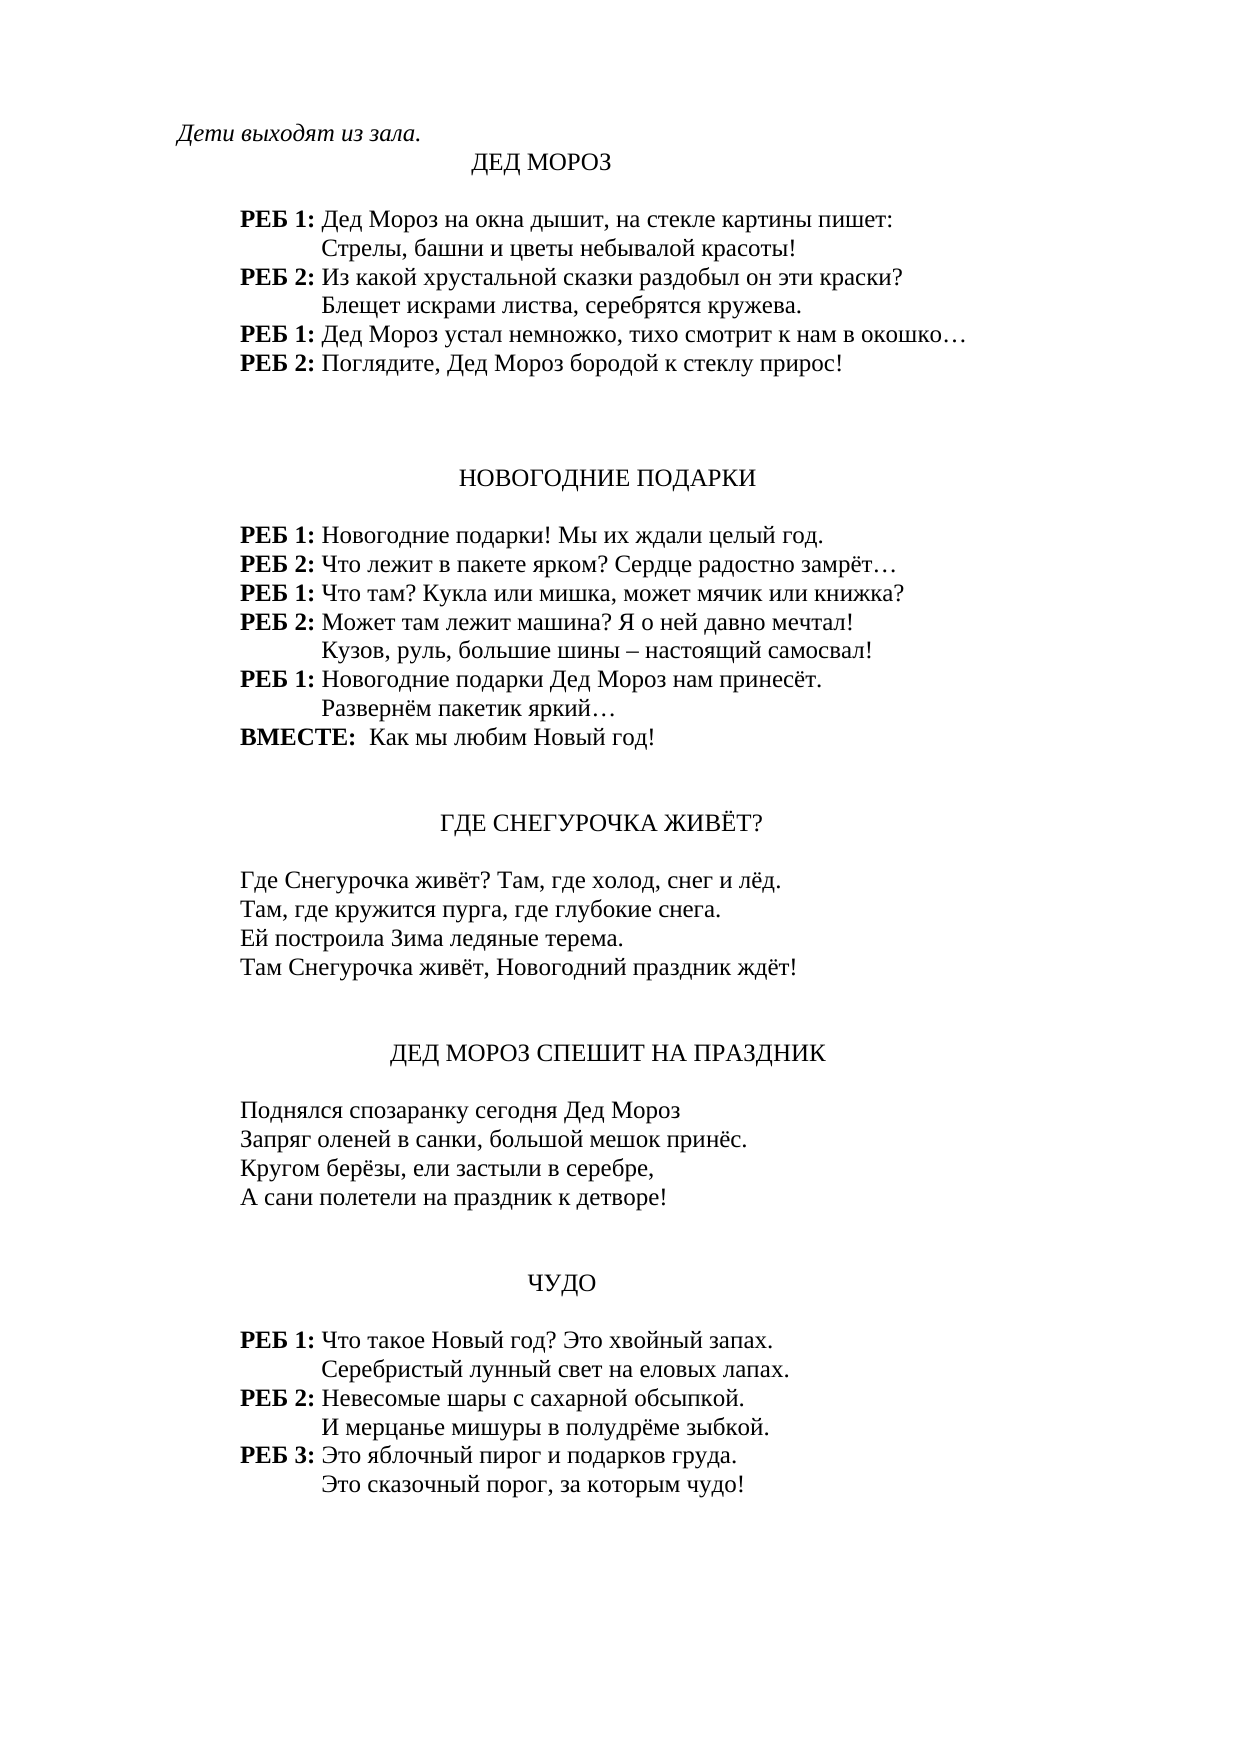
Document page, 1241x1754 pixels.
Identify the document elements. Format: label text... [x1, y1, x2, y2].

text РЕБ 1: Что такое Новый год? Это хвойный запах. [240, 1326, 1152, 1354]
text ГДЕ СНЕГУРОЧКА ЖИВЁТ? [240, 808, 1152, 837]
text РЕБ 1: Дед Мороз на окна дышит, на стекле картины пишет: [240, 204, 1152, 233]
text Кругом берёзы, ели застыли в серебре, [240, 1153, 1152, 1182]
text РЕБ 1: Новогодние подарки! Мы их ждали целый год. [240, 521, 1152, 549]
text Там Снегурочка живёт, Новогодний праздник ждёт! [240, 952, 1152, 981]
text РЕБ 1: Дед Мороз устал немножко, тихо смотрит к нам в окошко… [240, 319, 1152, 348]
text Дети выходят из зала. [177, 118, 1152, 147]
text Блещет искрами листва, серебрятся кружева. [240, 291, 1152, 319]
text РЕБ 2: Невесомые шары с сахарной обсыпкой. [240, 1383, 1152, 1412]
text РЕБ 2: Поглядите, Дед Мороз бородой к стеклу прирос! [240, 348, 1152, 377]
text НОВОГОДНИЕ ПОДАРКИ [240, 463, 1152, 492]
text РЕБ 1: Что там? Кукла или мишка, может мячик или книжка? [240, 578, 1152, 607]
text Развернём пакетик яркий… [240, 693, 1152, 722]
text ВМЕСТЕ: Как мы любим Новый год! [240, 722, 1152, 751]
text Там, где кружится пурга, где глубокие снега. [240, 894, 1152, 923]
text И мерцанье мишуры в полудрёме зыбкой. [240, 1412, 1152, 1441]
text ЧУДО [240, 1268, 1152, 1297]
text РЕБ 2: Что лежит в пакете ярком? Сердце радостно замрёт… [240, 549, 1152, 578]
text РЕБ 1: Новогодние подарки Дед Мороз нам принесёт. [240, 664, 1152, 693]
text Серебристый лунный свет на еловых лапах. [240, 1354, 1152, 1383]
text Запряг оленей в санки, большой мешок принёс. [240, 1124, 1152, 1153]
text РЕБ 3: Это яблочный пирог и подарков груда. [240, 1441, 1152, 1469]
text А сани полетели на праздник к детворе! [240, 1182, 1152, 1211]
text Стрелы, башни и цветы небывалой красоты! [240, 233, 1152, 262]
text Это сказочный порог, за которым чудо! [240, 1469, 1152, 1498]
text Поднялся спозаранку сегодня Дед Мороз [240, 1096, 1152, 1124]
text ДЕД МОРОЗ [240, 147, 1152, 176]
text Ей построила Зима ледяные терема. [240, 923, 1152, 952]
text Кузов, руль, большие шины – настоящий самосвал! [240, 636, 1152, 664]
text Где Снегурочка живёт? Там, где холод, снег и лёд. [240, 866, 1152, 894]
text РЕБ 2: Может там лежит машина? Я о ней давно мечтал! [240, 607, 1152, 636]
text ДЕД МОРОЗ СПЕШИТ НА ПРАЗДНИК [240, 1038, 1152, 1067]
text РЕБ 2: Из какой хрустальной сказки раздобыл он эти краски? [240, 262, 1152, 291]
